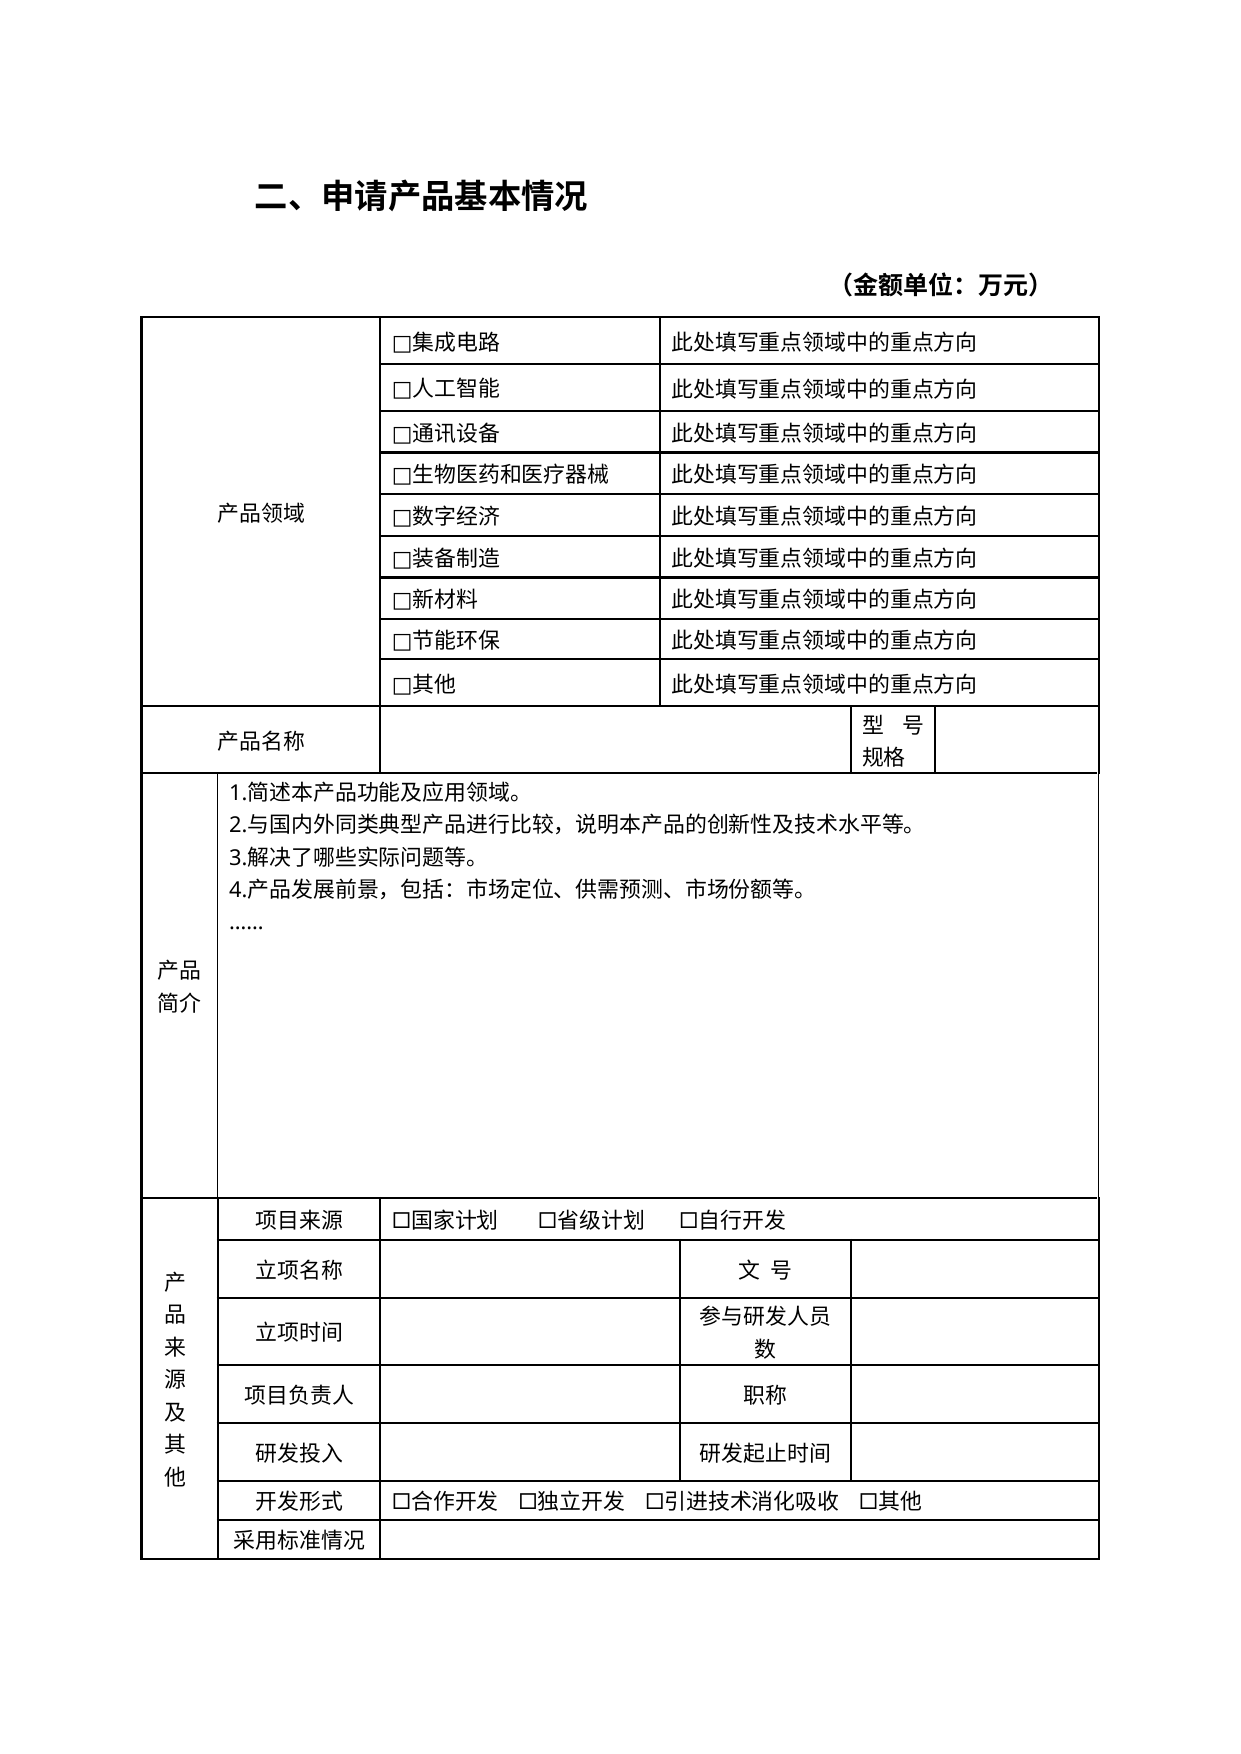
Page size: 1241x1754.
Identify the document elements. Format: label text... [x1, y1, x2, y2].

table_cell 产品来源及其他 [143, 1199, 217, 1558]
table_cell 产品名称 [143, 707, 379, 772]
table_cell 采用标准情况 [219, 1521, 379, 1558]
text （金额单位：万元） [187, 251, 1053, 316]
table_cell [852, 1366, 1098, 1422]
table_cell □其他 [381, 660, 659, 705]
table_header 此处填写重点领域中的重点方向 [661, 318, 1098, 363]
table_cell 研发投入 [219, 1424, 379, 1479]
table_cell 此处填写重点领域中的重点方向 [661, 579, 1098, 618]
table_cell [381, 1424, 679, 1479]
table_cell □节能环保 [381, 620, 659, 658]
table_cell 国家计划 省级计划 自行开发 [381, 1197, 1098, 1239]
table_cell 型号规格 [852, 707, 934, 772]
table_cell [381, 707, 850, 772]
table_cell 此处填写重点领域中的重点方向 [661, 660, 1098, 705]
table_cell □人工智能 [381, 365, 659, 410]
table_cell 此处填写重点领域中的重点方向 [661, 495, 1098, 535]
table_cell 此处填写重点领域中的重点方向 [661, 537, 1098, 576]
table_cell □新材料 [381, 579, 659, 618]
table_cell 此处填写重点领域中的重点方向 [661, 365, 1098, 410]
table_header □集成电路 [381, 318, 659, 363]
table_cell [381, 1366, 679, 1422]
table_cell 文 号 [681, 1241, 850, 1297]
table_cell 立项名称 [219, 1241, 379, 1297]
table_cell 此处填写重点领域中的重点方向 [661, 412, 1098, 451]
table_cell [852, 1424, 1098, 1479]
list 申请产品基本情况 [187, 162, 1053, 227]
table_cell 开发形式 [219, 1482, 379, 1519]
table_cell [381, 1241, 679, 1297]
table_cell [852, 1299, 1098, 1364]
table_cell 合作开发 独立开发 引进技术消化吸收 其他 [381, 1482, 1098, 1519]
table_cell 研发起止时间 [681, 1424, 850, 1479]
table_cell □生物医药和医疗器械 [381, 454, 659, 493]
table_cell 此处填写重点领域中的重点方向 [661, 454, 1098, 493]
table_cell 项目负责人 [219, 1366, 379, 1422]
table_cell 1.简述本产品功能及应用领域。 2.与国内外同类典型产品进行比较，说明本产品的创新性及技术水平等。 3.解决了哪些实际问题等。 4.产品发展前景，包括：市场定位、供需预测、市场份额等。 …… [218, 772, 1098, 1197]
table_cell 此处填写重点领域中的重点方向 [661, 620, 1098, 658]
table_cell [936, 707, 1098, 772]
table_cell □数字经济 [381, 495, 659, 535]
table_cell 参与研发人员数 [681, 1299, 850, 1364]
table_cell 产品简介 [143, 774, 217, 1197]
table_cell [852, 1241, 1098, 1297]
table_header 产品领域 [143, 318, 379, 705]
table_cell [381, 1521, 1098, 1558]
table_cell □装备制造 [381, 537, 659, 576]
table_cell 立项时间 [219, 1299, 379, 1364]
table_cell □通讯设备 [381, 412, 659, 451]
table_cell 职称 [681, 1366, 850, 1422]
table_cell 项目来源 [219, 1199, 379, 1239]
table_cell [381, 1299, 679, 1364]
